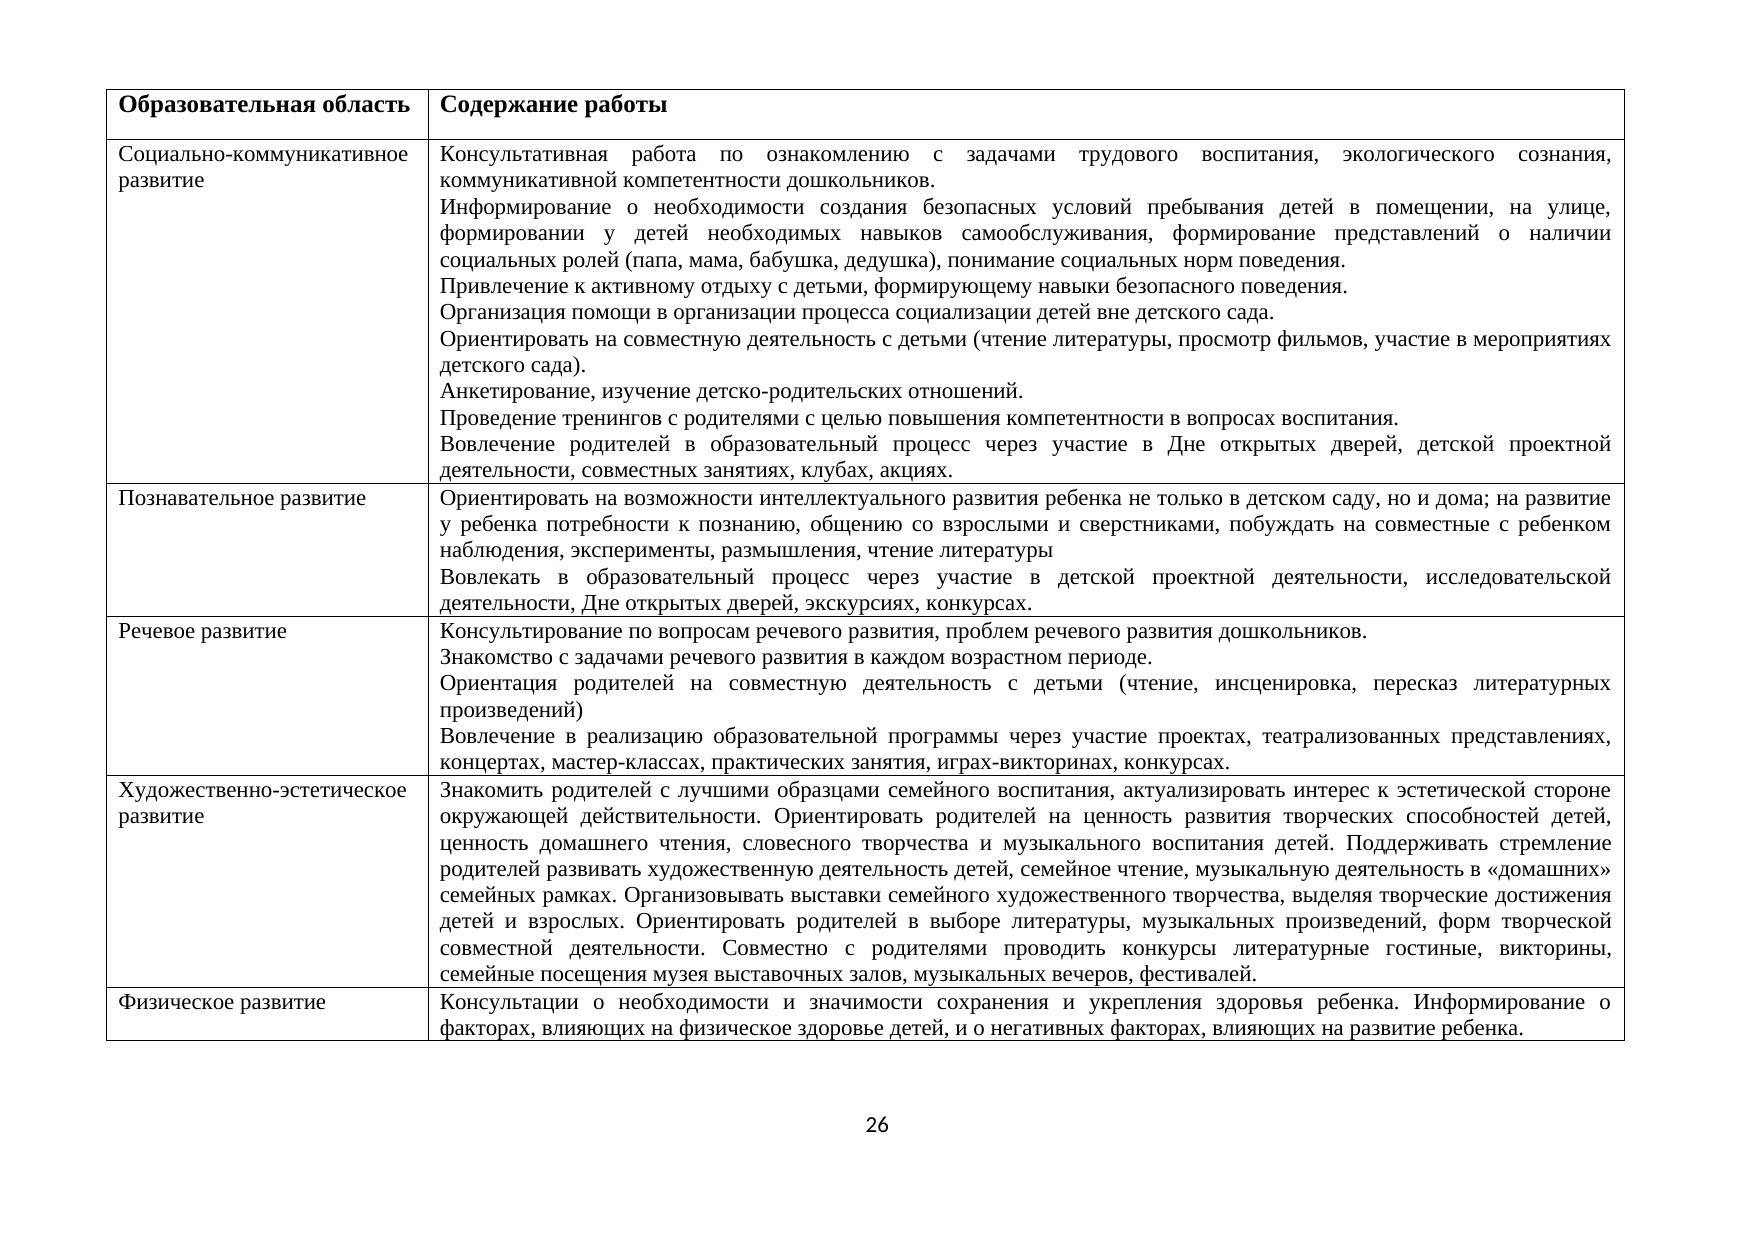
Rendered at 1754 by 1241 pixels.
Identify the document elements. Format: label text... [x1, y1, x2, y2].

table_cell Консультативная работа по ознакомлению с задачами трудового воспитания, экологического сознания, коммуникативной компетентности дошкольников. Информирование о необходимости создания безопасных условий пребывания детей в помещении, на улице, формировании у детей необходимых навыков самообслуживания, формирование представлений о наличии социальных ролей (папа, мама, бабушка, дедушка), понимание социальных норм поведения. Привлечение к активному отдыху с детьми, формирующему навыки безопасного поведения. Организация помощи в организации процесса социализации детей вне детского сада. Ориентировать на совместную деятельность с детьми (чтение литературы, просмотр фильмов, участие в мероприятиях детского сада). Анкетирование, изучение детско-родительских отношений. Проведение тренингов с родителями с целью повышения компетентности в вопросах воспитания. Вовлечение родителей в образовательный процесс через участие в Дне открытых дверей, детской проектной деятельности, совместных занятиях, клубах, акциях. [429, 140, 1624, 483]
table_cell Физическое развитие [107, 988, 428, 1040]
table_cell Ориентировать на возможности интеллектуального развития ребенка не только в детском саду, но и дома; на развитие у ребенка потребности к познанию, общению со взрослыми и сверстниками, побуждать на совместные с ребенком наблюдения, эксперименты, размышления, чтение литературы Вовлекать в образовательный процесс через участие в детской проектной деятельности, исследовательской деятельности, Дне открытых дверей, экскурсиях, конкурсах. [429, 484, 1624, 616]
table_cell Консультирование по вопросам речевого развития, проблем речевого развития дошкольников. Знакомство с задачами речевого развития в каждом возрастном периоде. Ориентация родителей на совместную деятельность с детьми (чтение, инсценировка, пересказ литературных произведений) Вовлечение в реализацию образовательной программы через участие проектах, театрализованных представлениях, концертах, мастер-классах, практических занятия, играх-викторинах, конкурсах. [429, 617, 1624, 775]
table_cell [429, 988, 1624, 1040]
table_header Содержание работы [429, 90, 1624, 139]
table_cell Знакомить родителей с лучшими образцами семейного воспитания, актуализировать интерес к эстетической стороне окружающей действительности. Ориентировать родителей на ценность развития творческих способностей детей, ценность домашнего чтения, словесного творчества и музыкального воспитания детей. Поддерживать стремление родителей развивать художественную деятельность детей, семейное чтение, музыкальную деятельность в «домашних» семейных рамках. Организовывать выставки семейного художественного творчества, выделяя творческие достижения детей и взрослых. Ориентировать родителей в выборе литературы, музыкальных произведений, форм творческой совместной деятельности. Совместно с родителями проводить конкурсы литературные гостиные, викторины, семейные посещения музея выставочных залов, музыкальных вечеров, фестивалей. [429, 776, 1624, 987]
table_cell Речевое развитие [107, 617, 428, 775]
table_cell Познавательное развитие [107, 484, 428, 616]
table_cell Социально-коммуникативное развитие [107, 140, 428, 483]
table_cell Художественно-эстетическое развитие [107, 776, 428, 987]
table_header Образовательная область [107, 90, 428, 139]
